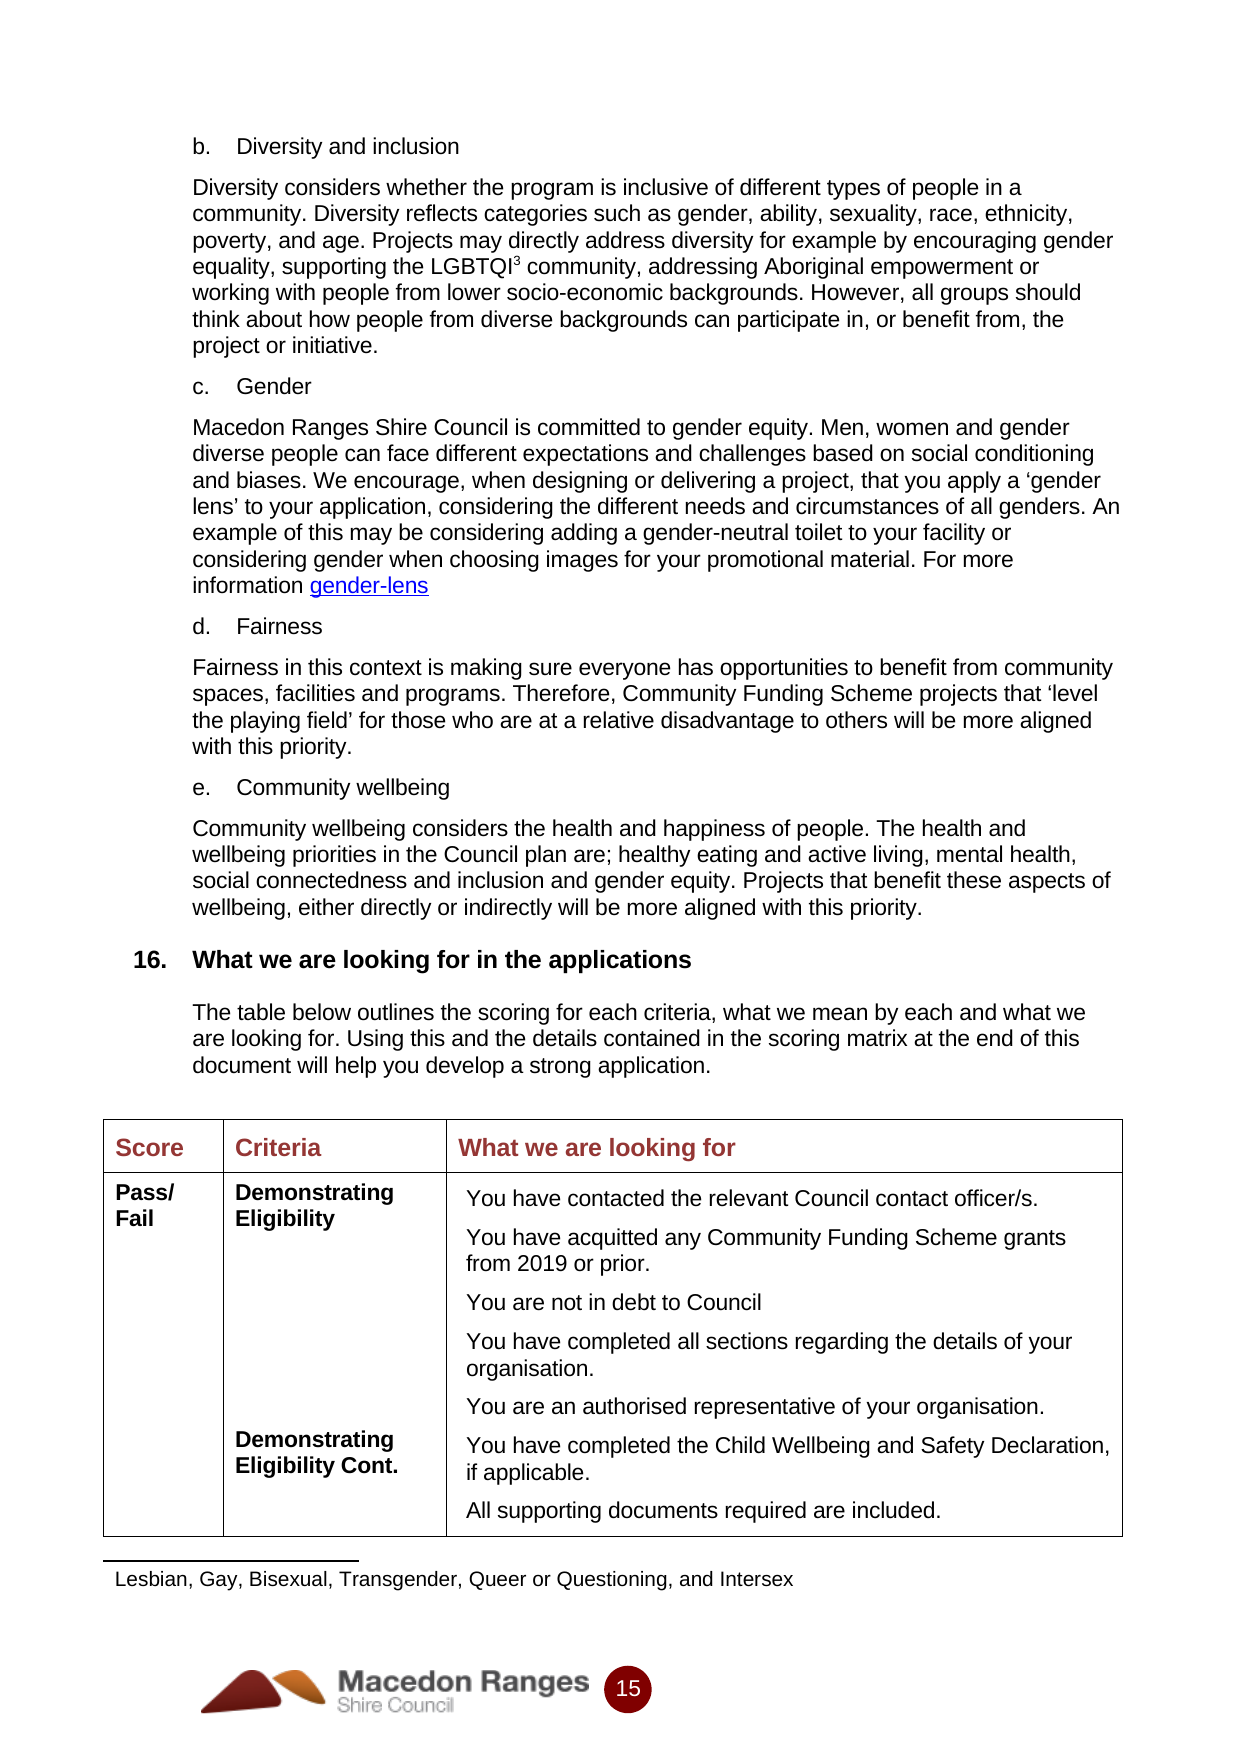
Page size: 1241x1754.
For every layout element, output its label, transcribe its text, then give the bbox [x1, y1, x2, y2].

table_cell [224, 1173, 446, 1536]
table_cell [447, 1173, 1122, 1536]
list Fairness [192, 613, 1123, 639]
picture [201, 1670, 589, 1715]
text Fairness in this context is making sure everyone has opportunities to benefit from community spaces, facilities and programs. Therefore, Community Funding Scheme projects that ‘level the playing field’ for those who are at a relative disadvantage to others will be more aligned with this priority. [192, 654, 1123, 759]
table_header Criteria [224, 1120, 446, 1172]
text The table below outlines the scoring for each criteria, what we mean by each and what we are looking for. Using this and the details contained in the scoring matrix at the end of this document will help you develop a strong application. [192, 999, 1123, 1078]
text Macedon Ranges Shire Council is committed to gender equity. Men, women and gender diverse people can face different expectations and challenges based on social conditioning and biases. We encourage, when designing or delivering a project, that you apply a ‘gender lens’ to your application, considering the different needs and circumstances of all genders. An example of this may be considering adding a gender-neutral toilet to your facility or considering gender when choosing images for your promotional material. For more information gender-lens [192, 414, 1123, 598]
text Community wellbeing considers the health and happiness of people. The health and wellbeing priorities in the Council plan are; healthy eating and active living, mental health, social connectedness and inclusion and gender equity. Projects that benefit these aspects of wellbeing, either directly or indirectly will be more aligned with this priority. [192, 815, 1123, 920]
table_header What we are looking for [447, 1120, 1122, 1172]
subtitle What we are looking for in the applications [133, 945, 1123, 974]
table_cell Pass/Fail [104, 1173, 223, 1536]
list Diversity and inclusion [192, 133, 1123, 159]
list Gender [192, 373, 1123, 399]
table_header Score [104, 1120, 223, 1172]
list Community wellbeing [192, 774, 1123, 800]
text Diversity considers whether the program is inclusive of different types of people in a community. Diversity reflects categories such as gender, ability, sexuality, race, ethnicity, poverty, and age. Projects may directly address diversity for example by encouraging gender equality, supporting the LGBTQI community, addressing Aboriginal empowerment or working with people from lower socio-economic backgrounds. However, all groups should think about how people from diverse backgrounds can participate in, or benefit from, the project or initiative. [192, 174, 1123, 358]
